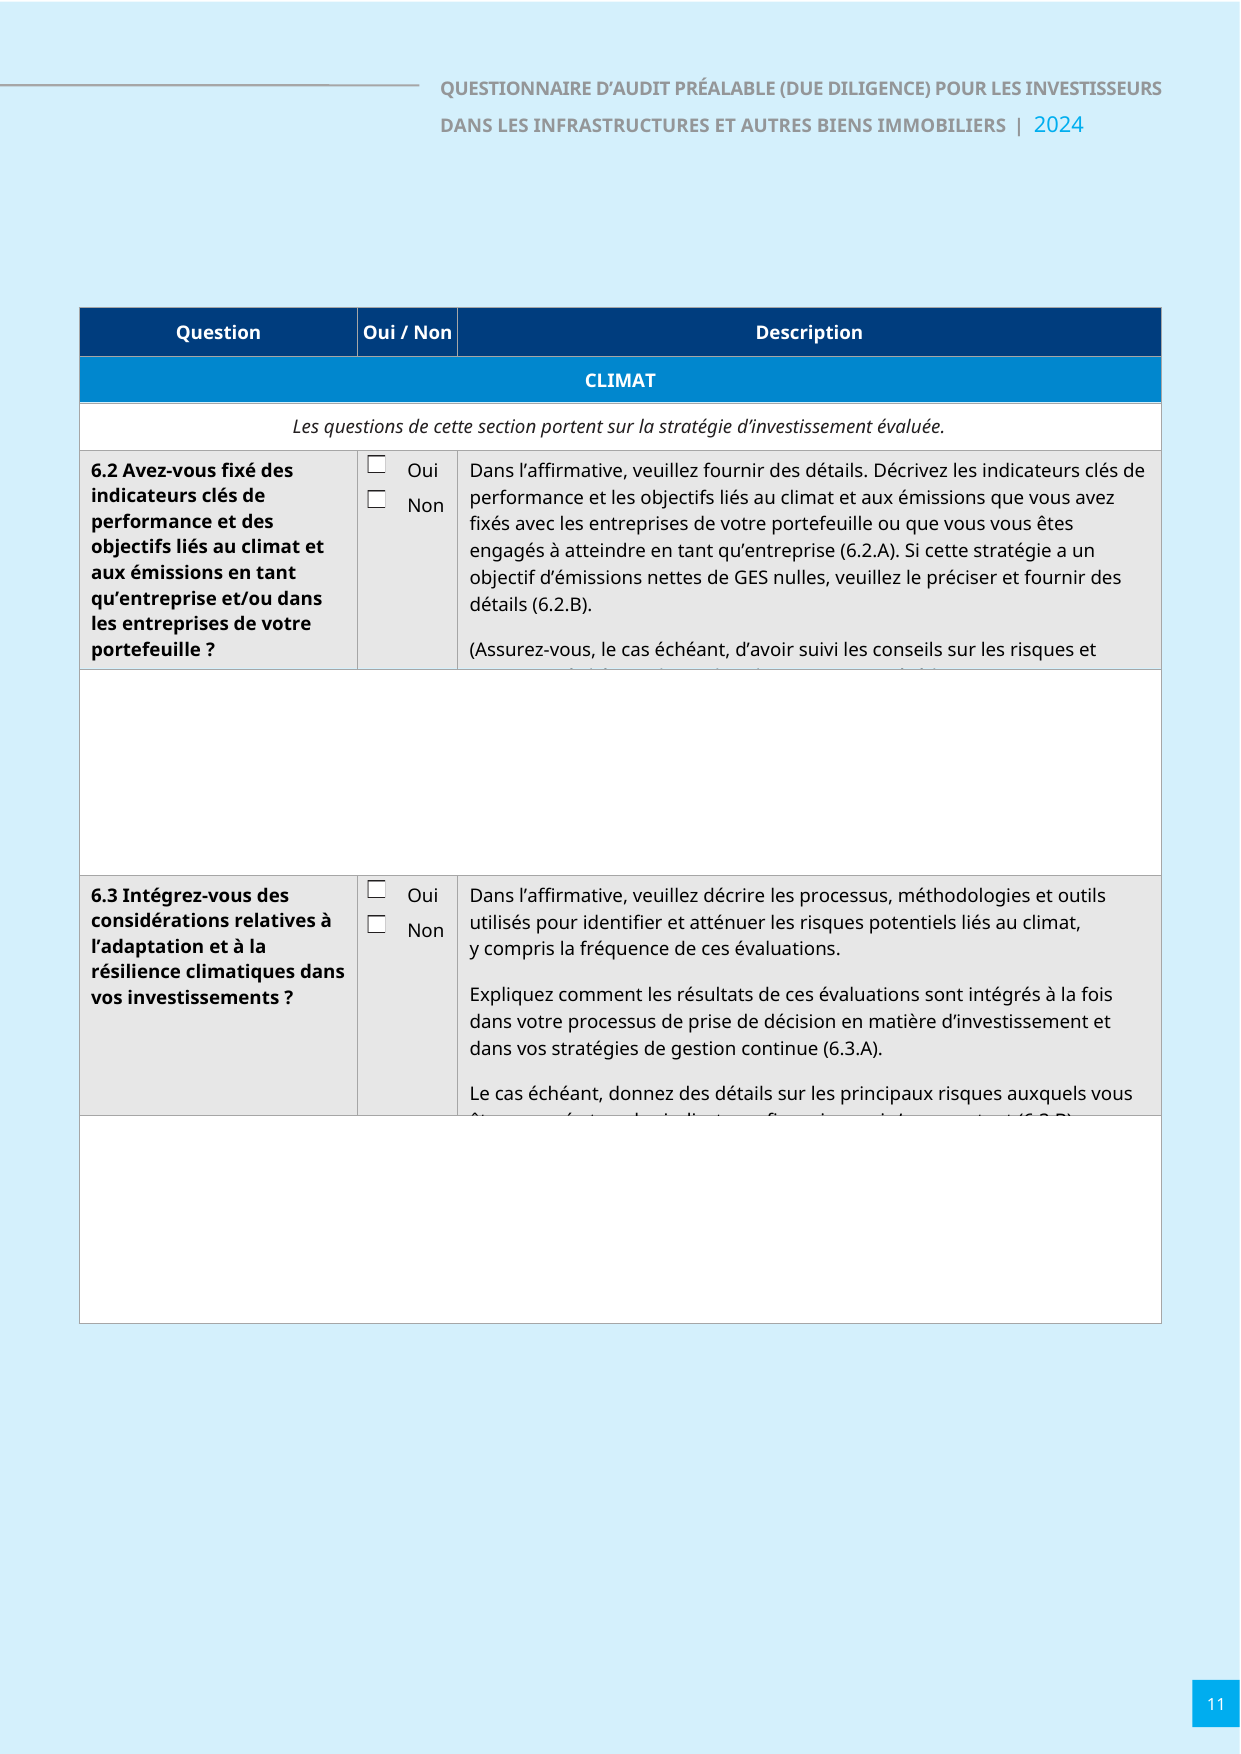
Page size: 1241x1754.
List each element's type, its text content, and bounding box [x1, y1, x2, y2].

table_cell [358, 451, 401, 668]
table_header Description [458, 308, 1161, 356]
table_cell [80, 1116, 1161, 1323]
table_header Question [80, 308, 357, 356]
table_cell 6.2 Avez-vous fixé des indicateurs clés de performance et des objectifs liés au climat et aux émissions en tant qu’entreprise et/ou dans les entreprises de votre portefeuille ? [80, 451, 357, 668]
picture [367, 455, 386, 473]
table_cell CLIMAT [80, 357, 1161, 402]
table_cell Oui Non [401, 451, 457, 668]
table_header Oui / Non [358, 308, 457, 356]
table_cell 6.3 Intégrez-vous des considérations relatives à l’adaptation et à la résilience climatiques dans vos investissements ? [80, 876, 357, 1115]
table_cell Les questions de cette section portent sur la stratégie d’investissement évaluée. [80, 404, 1161, 450]
table_cell Oui Non [401, 876, 457, 1115]
table_cell Dans l’affirmative, veuillez décrire les processus, méthodologies et outils utilisés pour identifier et atténuer les risques potentiels liés au climat, y compris la fréquence de ces évaluations. Expliquez comment les résultats de ces évaluations sont intégrés à la fois dans votre processus de prise de décision en matière d’investissement et dans vos stratégies de gestion continue (6.3.A). Le cas échéant, donnez des détails sur les principaux risques auxquels vous êtes exposé et sur les indicateurs financiers qui s’y rapportent (6.3.B). [458, 876, 1161, 1115]
picture [367, 880, 386, 898]
table_cell [358, 876, 401, 1115]
picture [367, 915, 386, 933]
table_cell Dans l’affirmative, veuillez fournir des détails. Décrivez les indicateurs clés de performance et les objectifs liés au climat et aux émissions que vous avez fixés avec les entreprises de votre portefeuille ou que vous vous êtes engagés à atteindre en tant qu’entreprise (6.2.A). Si cette stratégie a un objectif d’émissions nettes de GES nulles, veuillez le préciser et fournir des détails (6.2.B). (Assurez-vous, le cas échéant, d’avoir suivi les conseils sur les risques et opportunités liés au climat dans les questions précédentes, et ajoutez toute discussion supplémentaire qui pourrait être pertinente ici.) [458, 451, 1161, 668]
table_cell [80, 670, 1161, 875]
picture [367, 490, 386, 508]
